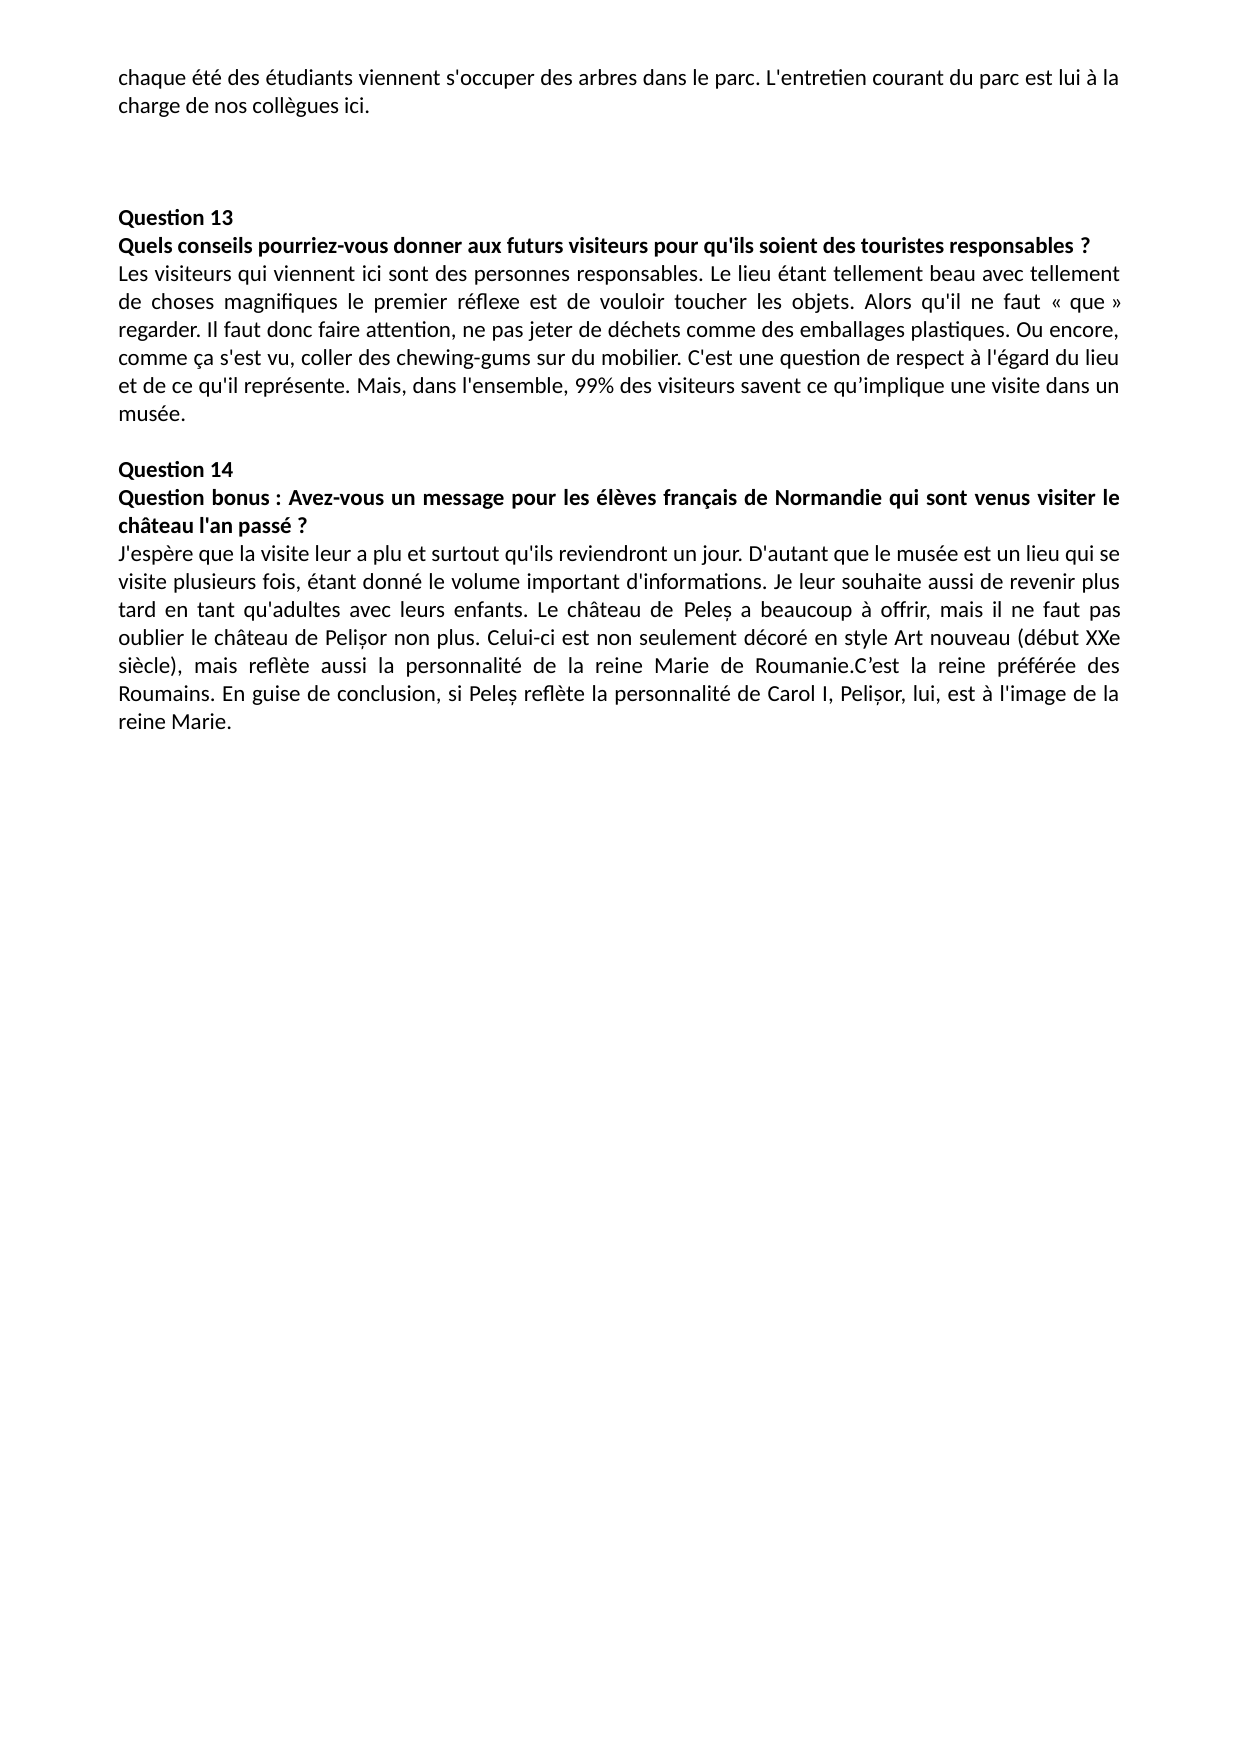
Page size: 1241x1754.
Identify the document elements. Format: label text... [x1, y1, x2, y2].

text Question bonus : Avez-vous un message pour les élèves français de Normandie qui sont venus visiter le château l'an passé ? [118, 483, 1122, 539]
text Quels conseils pourriez-vous donner aux futurs visiteurs pour qu'ils soient des touristes responsables ? [118, 231, 1122, 259]
text Question 13 [118, 203, 1122, 231]
text Question 14 [118, 455, 1122, 483]
text Les visiteurs qui viennent ici sont des personnes responsables. Le lieu étant tellement beau avec tellement de choses magnifiques le premier réflexe est de vouloir toucher les objets. Alors qu'il ne faut « que » regarder. Il faut donc faire attention, ne pas jeter de déchets comme des emballages plastiques. Ou encore, comme ça s'est vu, coller des chewing-gums sur du mobilier. C'est une question de respect à l'égard du lieu et de ce qu'il représente. Mais, dans l'ensemble, 99% des visiteurs savent ce qu’implique une visite dans un musée. [118, 259, 1122, 427]
text J'espère que la visite leur a plu et surtout qu'ils reviendront un jour. D'autant que le musée est un lieu qui se visite plusieurs fois, étant donné le volume important d'informations. Je leur souhaite aussi de revenir plus tard en tant qu'adultes avec leurs enfants. Le château de Peleș a beaucoup à offrir, mais il ne faut pas oublier le château de Pelișor non plus. Celui-ci est non seulement décoré en style Art nouveau (début XXe siècle), mais reflète aussi la personnalité de la reine Marie de Roumanie.C’est la reine préférée des Roumains. En guise de conclusion, si Peleș reflète la personnalité de Carol I, Pelișor, lui, est à l'image de la reine Marie. [118, 539, 1122, 735]
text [118, 63, 1122, 119]
